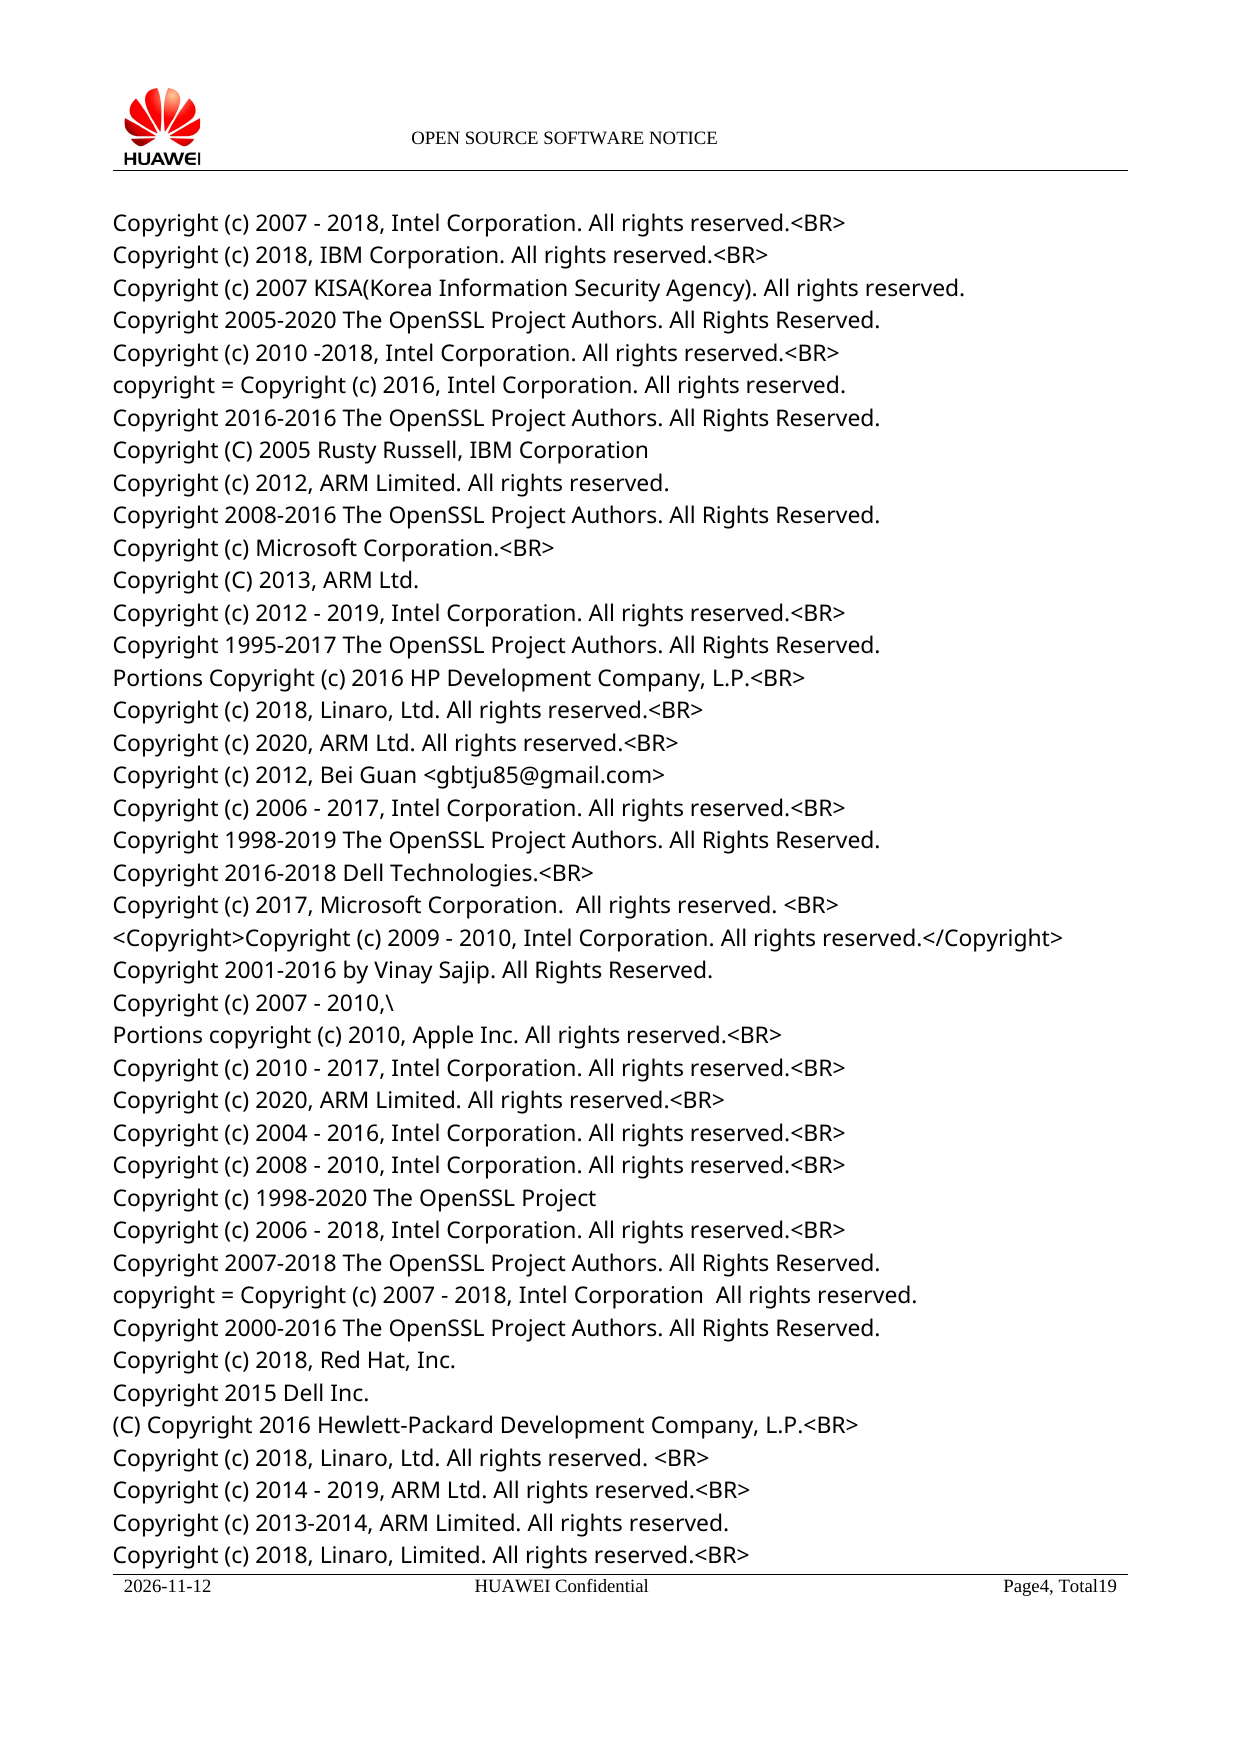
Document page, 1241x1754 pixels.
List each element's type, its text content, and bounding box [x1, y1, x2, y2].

picture [124, 88, 201, 165]
